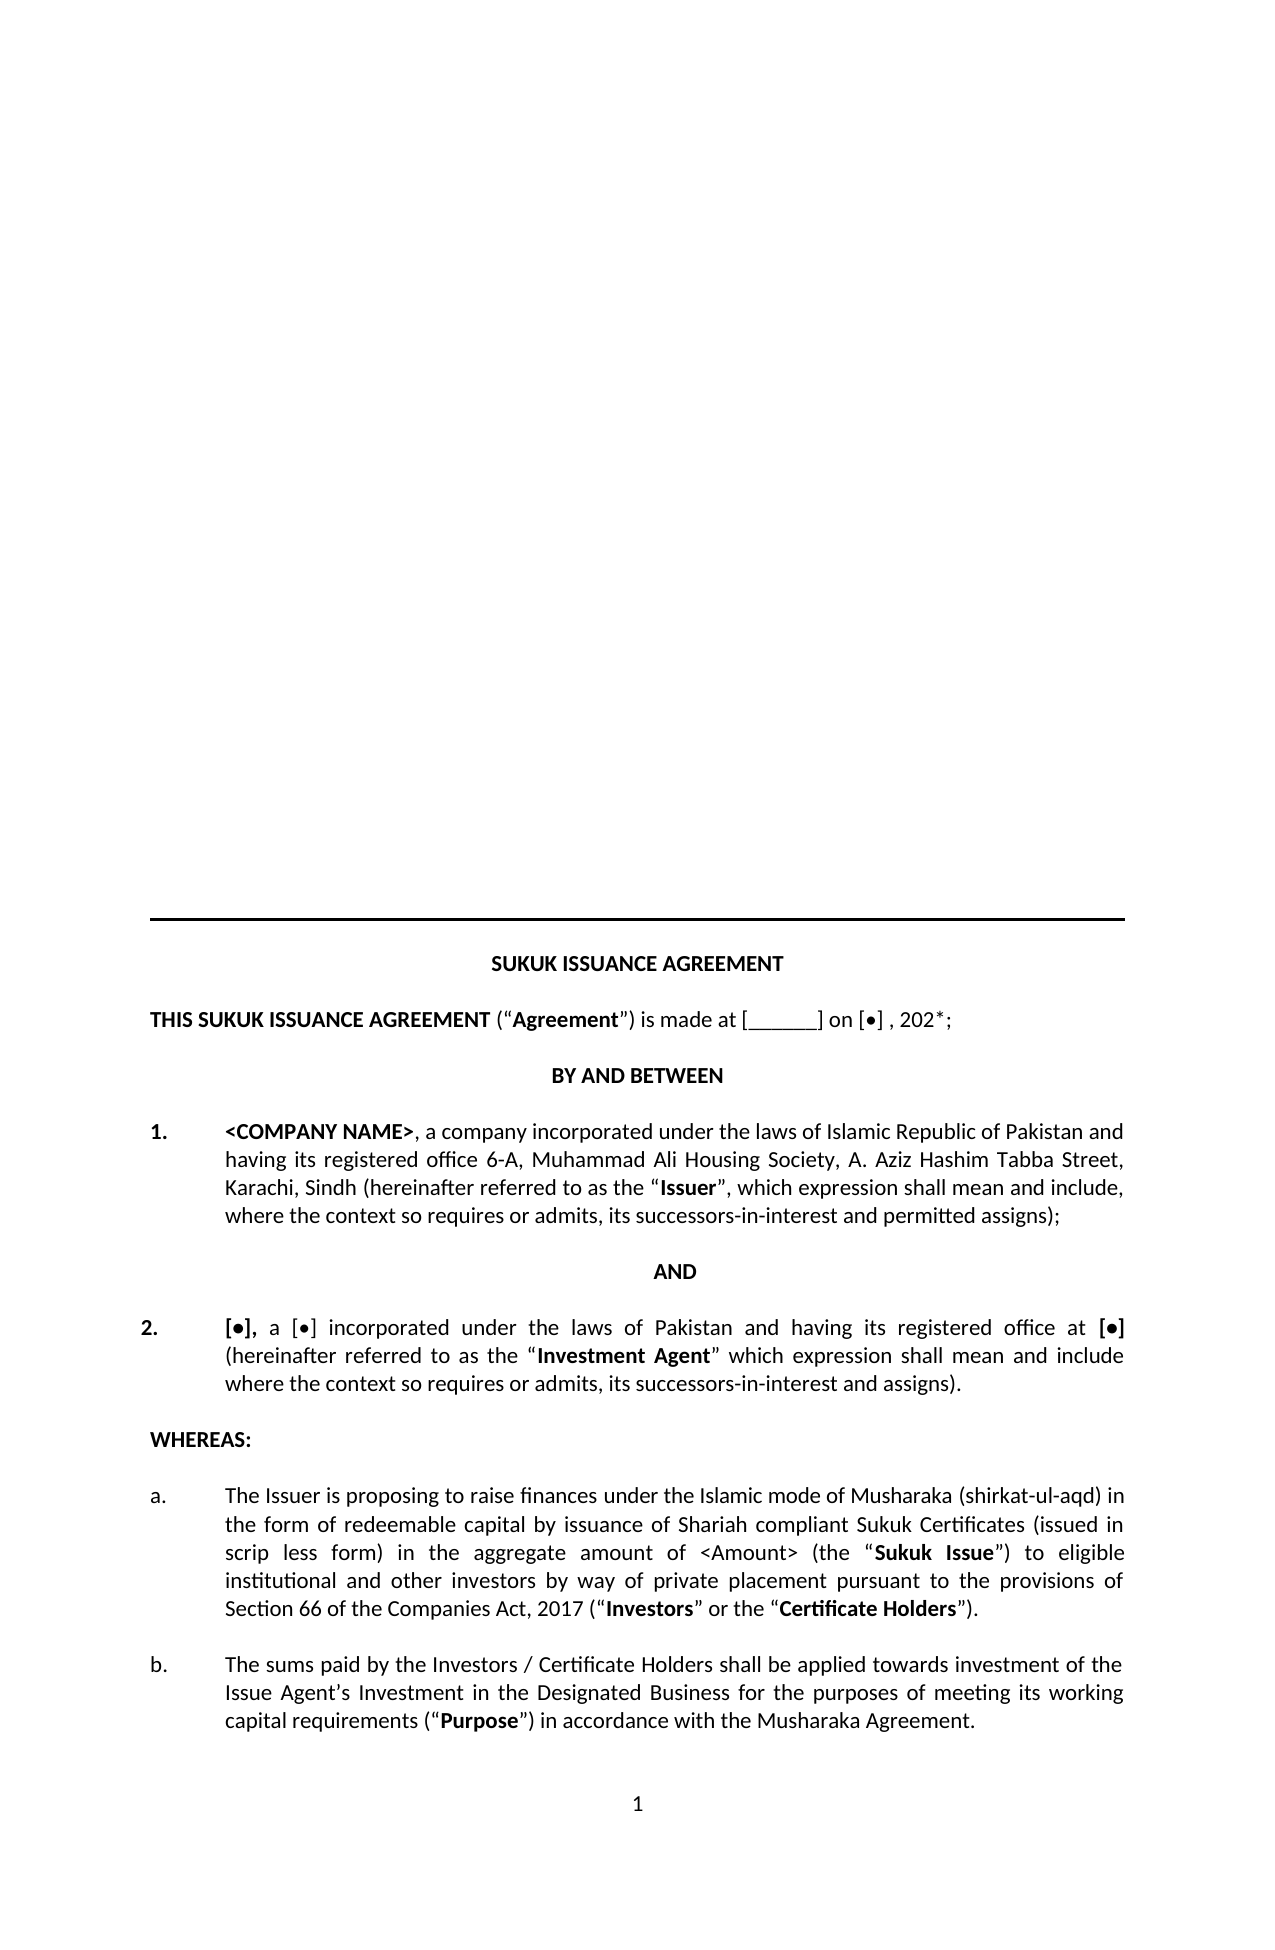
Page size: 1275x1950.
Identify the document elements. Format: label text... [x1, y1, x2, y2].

list <COMPANY NAME>, a company incorporated under the laws of Islamic Republic of Pakistan and having its registered office 6-A, Muhammad Ali Housing Society, A. Aziz Hashim Tabba Street, Karachi, Sindh (hereinafter referred to as the “Issuer”, which expression shall mean and include, where the context so requires or admits, its successors-in-interest and permitted assigns); [150, 1117, 1125, 1229]
list [•], a [•] incorporated under the laws of Pakistan and having its registered office at [•] (hereinafter referred to as the “Investment Agent” which expression shall mean and include where the context so requires or admits, its successors-in-interest and assigns). [141, 1313, 1125, 1398]
text THIS SUKUK ISSUANCE AGREEMENT (“Agreement”) is made at [______] on [•] , 202*; [150, 1005, 1139, 1033]
list The sums paid by the Investors / Certificate Holders shall be applied towards investment of the Issue Agent’s Investment in the Designated Business for the purposes of meeting its working capital requirements (“Purpose”) in accordance with the Musharaka Agreement. [150, 1650, 1125, 1734]
text SUKUK ISSUANCE AGREEMENT [150, 949, 1125, 977]
text WHEREAS: [150, 1426, 1125, 1454]
list The Issuer is proposing to raise finances under the Islamic mode of Musharaka (shirkat-ul-aqd) in the form of redeemable capital by issuance of Shariah compliant Sukuk Certificates (issued in scrip less form) in the aggregate amount of <Amount> (the “Sukuk Issue”) to eligible institutional and other investors by way of private placement pursuant to the provisions of Section 66 of the Companies Act, 2017 (“Investors” or the “Certificate Holders”). [150, 1482, 1125, 1622]
text BY AND BETWEEN [150, 1061, 1125, 1089]
subtitle AND [150, 1257, 1125, 1286]
